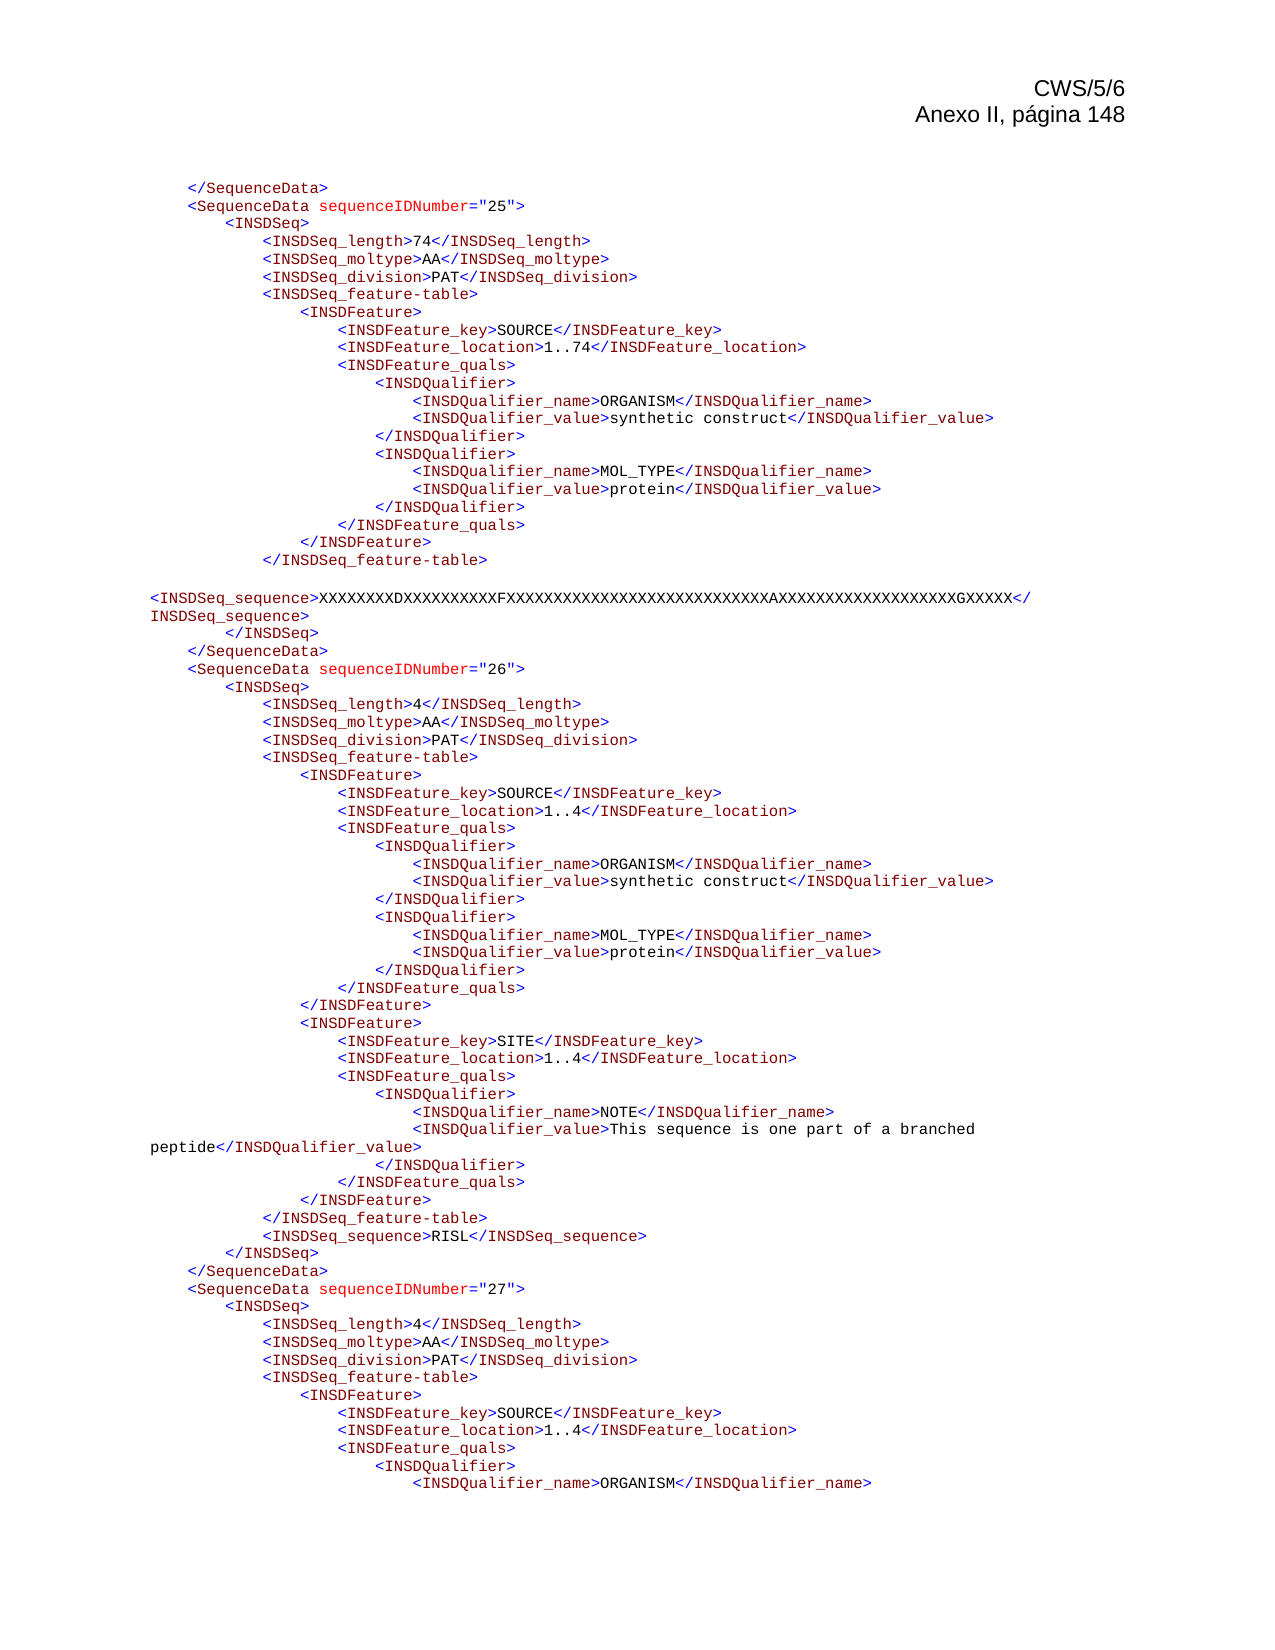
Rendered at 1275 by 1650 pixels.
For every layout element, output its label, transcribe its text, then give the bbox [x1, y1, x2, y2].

text <INSDSeq> [150, 216, 1125, 233]
text <INSDFeature> [150, 767, 1125, 785]
text </INSDSeq_feature-table> [150, 552, 1125, 570]
text </SequenceData> [150, 180, 1125, 198]
text </INSDSeq> [150, 1246, 1125, 1263]
text <INSDQualifier> [150, 909, 1125, 927]
text <INSDQualifier_name>MOL_TYPE</INSDQualifier_name> [150, 464, 1125, 481]
text <INSDFeature_quals> [150, 357, 1125, 375]
text <INSDFeature_location>1..74</INSDFeature_location> [150, 340, 1125, 357]
text </INSDQualifier> [150, 962, 1125, 980]
text <INSDFeature_quals> [150, 1440, 1125, 1458]
text <INSDQualifier> [150, 375, 1125, 393]
text <INSDFeature_location>1..4</INSDFeature_location> [150, 803, 1125, 821]
text <INSDSeq> [150, 679, 1125, 697]
text <INSDSeq_sequence>XXXXXXXXDXXXXXXXXXXFXXXXXXXXXXXXXXXXXXXXXXXXXXXXAXXXXXXXXXXXXXXXXXXXGXXXXX</INSDSeq_sequence> [150, 570, 1125, 626]
text </SequenceData> [150, 1263, 1125, 1281]
text <INSDFeature_location>1..4</INSDFeature_location> [150, 1423, 1125, 1440]
text <INSDFeature_key>SOURCE</INSDFeature_key> [150, 1405, 1125, 1423]
text <INSDFeature> [150, 304, 1125, 322]
text <INSDQualifier_value>This sequence is one part of a branched peptide</INSDQualifier_value> [150, 1122, 1125, 1157]
text </INSDSeq_feature-table> [150, 1210, 1125, 1228]
text <INSDFeature_key>SOURCE</INSDFeature_key> [150, 785, 1125, 803]
text <INSDQualifier_value>synthetic construct</INSDQualifier_value> [150, 874, 1125, 891]
text <INSDQualifier_value>protein</INSDQualifier_value> [150, 944, 1125, 962]
text <INSDFeature_location>1..4</INSDFeature_location> [150, 1051, 1125, 1068]
text <INSDQualifier> [150, 446, 1125, 464]
text </INSDSeq> [150, 626, 1125, 643]
text </INSDFeature> [150, 1192, 1125, 1210]
text <INSDSeq_moltype>AA</INSDSeq_moltype> [150, 251, 1125, 269]
text </INSDFeature_quals> [150, 980, 1125, 998]
text <INSDSeq_division>PAT</INSDSeq_division> [150, 1352, 1125, 1369]
text <INSDSeq_moltype>AA</INSDSeq_moltype> [150, 714, 1125, 732]
text </INSDFeature> [150, 998, 1125, 1015]
text <INSDFeature_key>SOURCE</INSDFeature_key> [150, 322, 1125, 340]
text </INSDQualifier> [150, 891, 1125, 909]
text <INSDFeature_quals> [150, 1068, 1125, 1086]
text </INSDFeature> [150, 534, 1125, 552]
text <INSDSeq_feature-table> [150, 750, 1125, 767]
text <INSDQualifier> [150, 1458, 1125, 1476]
text <INSDSeq_feature-table> [150, 287, 1125, 304]
text <SequenceData sequenceIDNumber="25"> [150, 198, 1125, 216]
text <INSDFeature> [150, 1015, 1125, 1033]
text <INSDSeq_division>PAT</INSDSeq_division> [150, 269, 1125, 287]
text <INSDQualifier_name>ORGANISM</INSDQualifier_name> [150, 393, 1125, 411]
text <INSDFeature_key>SITE</INSDFeature_key> [150, 1033, 1125, 1051]
text <INSDSeq_feature-table> [150, 1369, 1125, 1387]
text <INSDSeq_length>4</INSDSeq_length> [150, 1316, 1125, 1334]
text <SequenceData sequenceIDNumber="27"> [150, 1281, 1125, 1299]
text </INSDQualifier> [150, 1157, 1125, 1175]
text <INSDSeq_division>PAT</INSDSeq_division> [150, 732, 1125, 750]
text </INSDQualifier> [150, 428, 1125, 446]
text <INSDSeq_length>74</INSDSeq_length> [150, 233, 1125, 251]
text <INSDQualifier_name>ORGANISM</INSDQualifier_name> [150, 856, 1125, 874]
text <INSDQualifier_value>synthetic construct</INSDQualifier_value> [150, 411, 1125, 428]
text </INSDFeature_quals> [150, 1175, 1125, 1192]
text <SequenceData sequenceIDNumber="26"> [150, 661, 1125, 679]
text <INSDSeq> [150, 1299, 1125, 1316]
text <INSDQualifier_name>NOTE</INSDQualifier_name> [150, 1104, 1125, 1122]
text </INSDQualifier> [150, 499, 1125, 517]
text <INSDFeature_quals> [150, 821, 1125, 838]
text <INSDQualifier> [150, 838, 1125, 856]
text <INSDQualifier> [150, 1086, 1125, 1104]
text <INSDSeq_sequence>RISL</INSDSeq_sequence> [150, 1228, 1125, 1246]
text <INSDQualifier_value>protein</INSDQualifier_value> [150, 481, 1125, 499]
text <INSDQualifier_name>ORGANISM</INSDQualifier_name> [150, 1476, 1125, 1493]
text <INSDSeq_moltype>AA</INSDSeq_moltype> [150, 1334, 1125, 1352]
text <INSDFeature> [150, 1387, 1125, 1405]
text <INSDQualifier_name>MOL_TYPE</INSDQualifier_name> [150, 927, 1125, 944]
text </SequenceData> [150, 643, 1125, 661]
text </INSDFeature_quals> [150, 517, 1125, 534]
text <INSDSeq_length>4</INSDSeq_length> [150, 697, 1125, 714]
